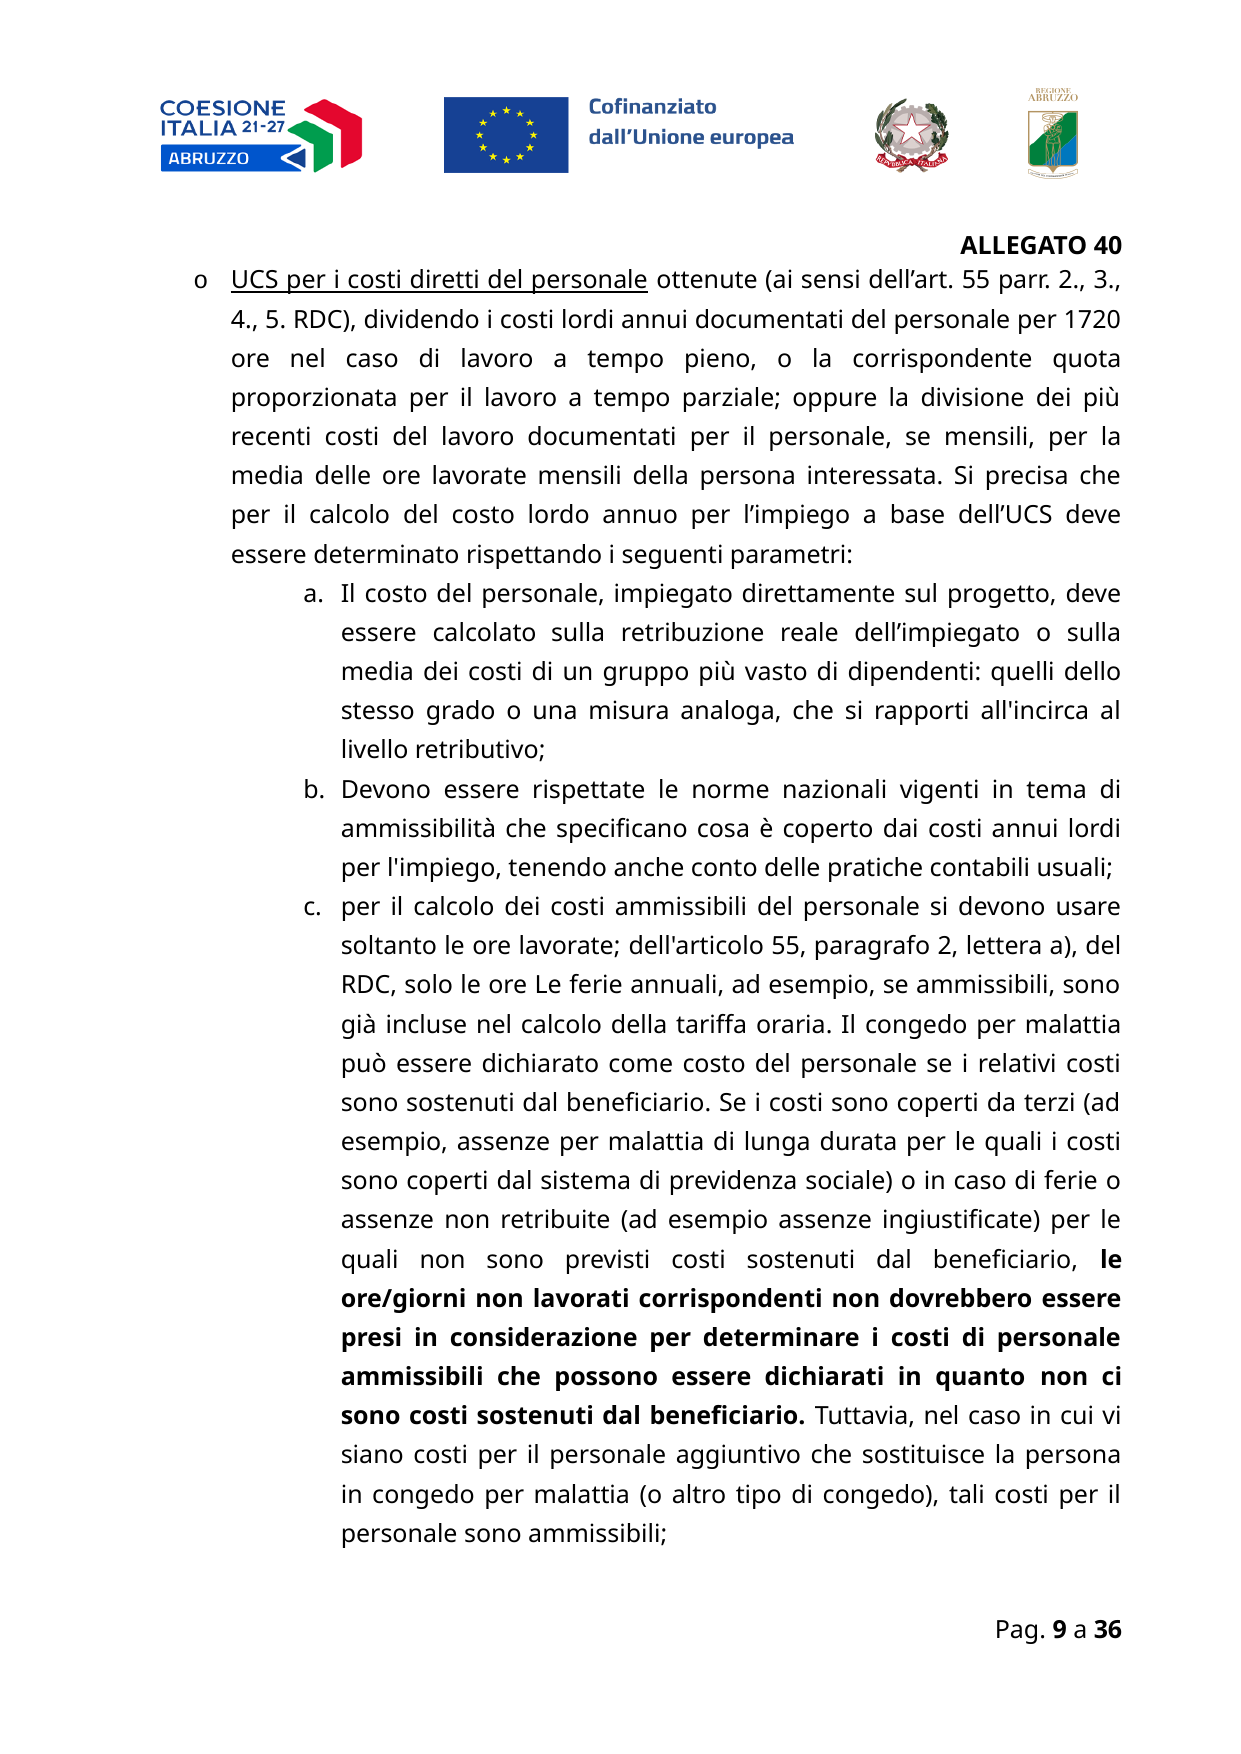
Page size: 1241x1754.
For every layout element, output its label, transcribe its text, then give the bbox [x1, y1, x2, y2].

list Il costo del personale, impiegato direttamente sul progetto, deve essere calcolato sulla retribuzione reale dell’impiegato o sulla media dei costi di un gruppo più vasto di dipendenti: quelli dello stesso grado o una misura analoga, che si rapporti all'incirca al livello retributivo; [303, 576, 1122, 766]
picture [118, 73, 1123, 194]
list UCS per i costi diretti del personale ottenute (ai sensi dell’art. 55 parr. 2., 3., 4., 5. RDC), dividendo i costi lordi annui documentati del personale per 1720 ore nel caso di lavoro a tempo pieno, o la corrispondente quota proporzionata per il lavoro a tempo parziale; oppure la divisione dei più recenti costi del lavoro documentati per il personale, se mensili, per la media delle ore lavorate mensili della persona interessata. Si precisa che per il calcolo del costo lordo annuo per l’impiego a base dell’UCS deve essere determinato rispettando i seguenti parametri: [193, 262, 1122, 570]
list Devono essere rispettate le norme nazionali vigenti in tema di ammissibilità che specificano cosa è coperto dai costi annui lordi per l'impiego, tenendo anche conto delle pratiche contabili usuali; [303, 771, 1122, 884]
list per il calcolo dei costi ammissibili del personale si devono usare soltanto le ore lavorate; dell'articolo 55, paragrafo 2, lettera a), del RDC, solo le ore Le ferie annuali, ad esempio, se ammissibili, sono già incluse nel calcolo della tariffa oraria. Il congedo per malattia può essere dichiarato come costo del personale se i relativi costi sono sostenuti dal beneficiario. Se i costi sono coperti da terzi (ad esempio, assenze per malattia di lunga durata per le quali i costi sono coperti dal sistema di previdenza sociale) o in caso di ferie o assenze non retribuite (ad esempio assenze ingiustificate) per le quali non sono previsti costi sostenuti dal beneficiario, le ore/giorni non lavorati corrispondenti non dovrebbero essere presi in considerazione per determinare i costi di personale ammissibili che possono essere dichiarati in quanto non ci sono costi sostenuti dal beneficiario. Tuttavia, nel caso in cui vi siano costi per il personale aggiuntivo che sostituisce la persona in congedo per malattia (o altro tipo di congedo), tali costi per il personale sono ammissibili; [303, 889, 1122, 1549]
